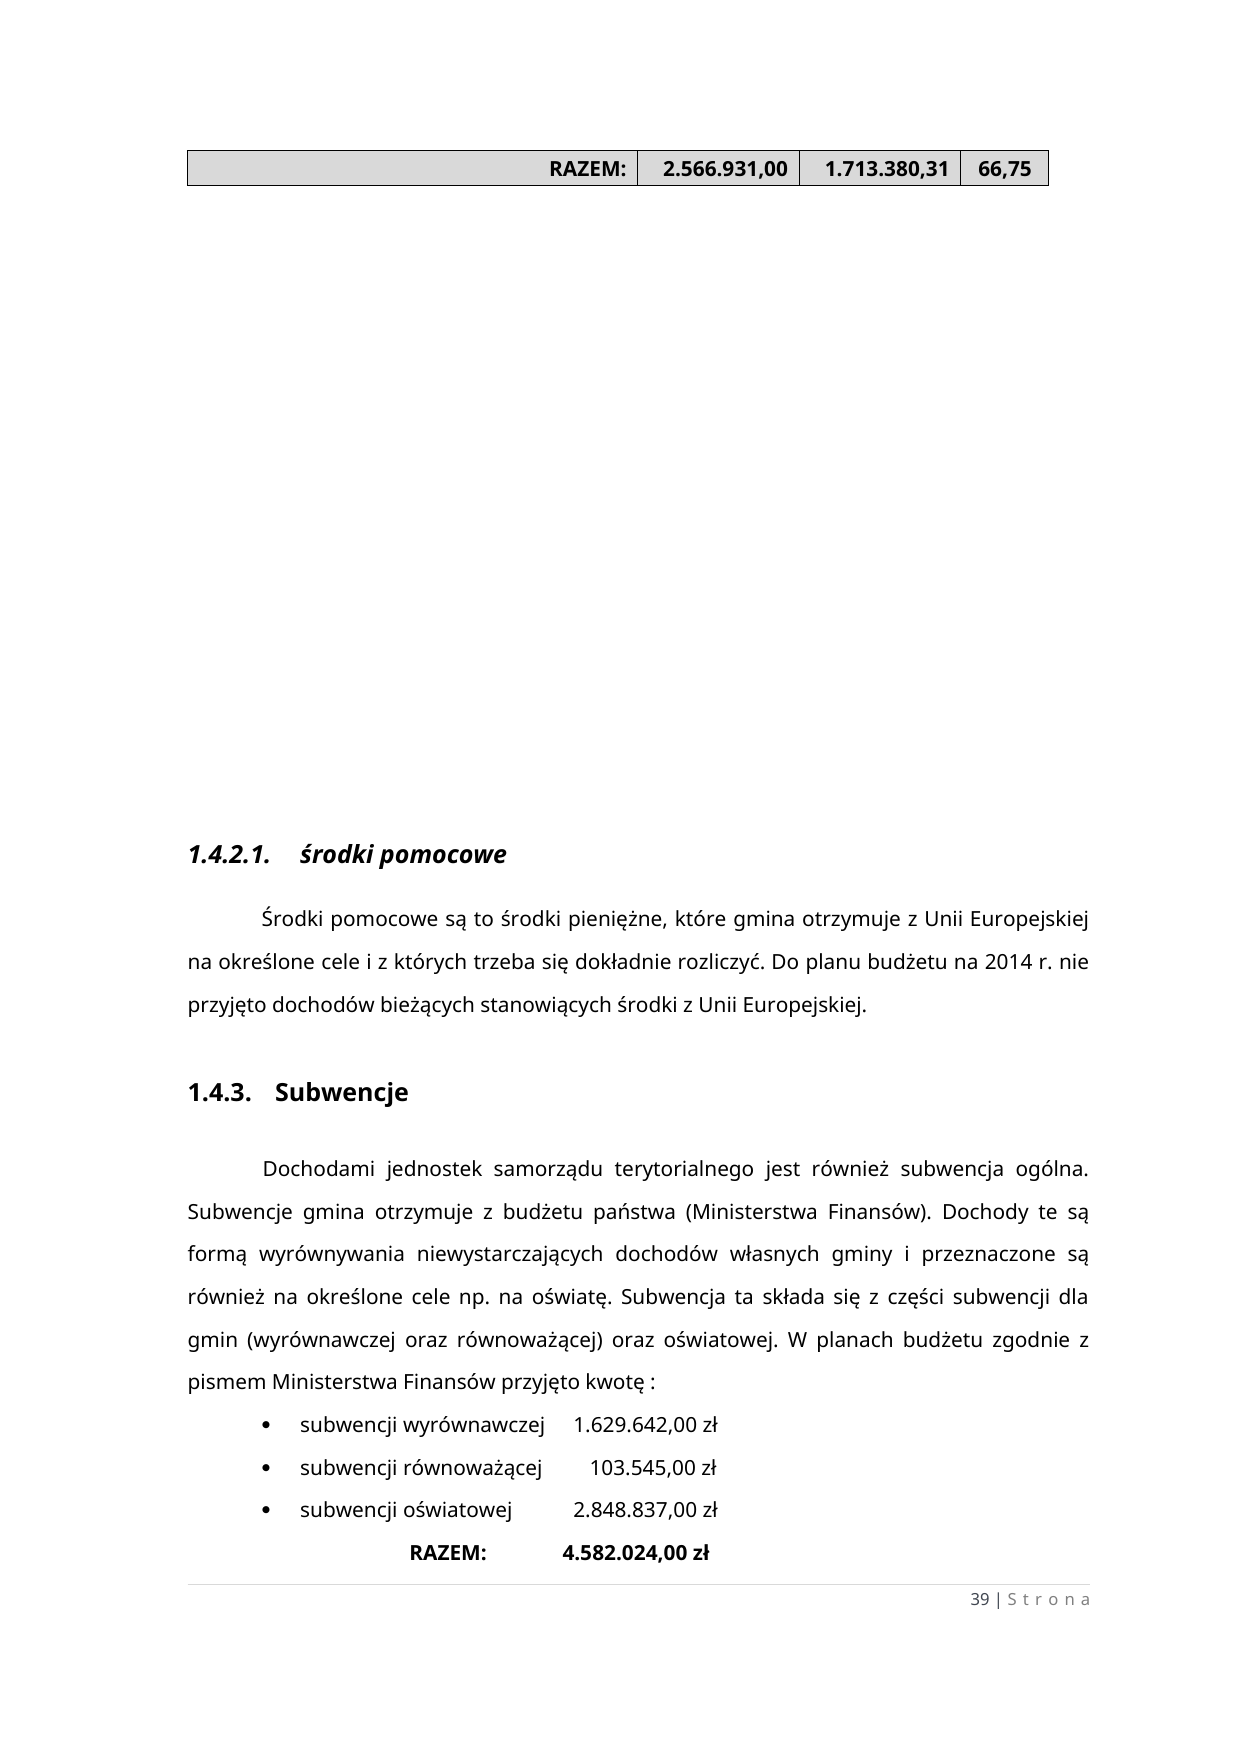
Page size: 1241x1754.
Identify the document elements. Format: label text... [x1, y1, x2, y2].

text Środki pomocowe są to środki pieniężne, które gmina otrzymuje z Unii Europejskiej na określone cele i z których trzeba się dokładnie rozliczyć. Do planu budżetu na 2014 r. nie przyjęto dochodów bieżących stanowiących środki z Unii Europejskiej. [187, 904, 1090, 1018]
list subwencji wyrównawczej 1.629.642,00 zł [262, 1410, 1090, 1438]
table_cell 66,75 [961, 151, 1048, 185]
text RAZEM: 4.582.024,00 zł [262, 1538, 1090, 1566]
table_cell RAZEM: [188, 151, 637, 185]
text Dochodami jednostek samorządu terytorialnego jest również subwencja ogólna. Subwencje gmina otrzymuje z budżetu państwa (Ministerstwa Finansów). Dochody te są formą wyrównywania niewystarczających dochodów własnych gminy i przeznaczone są również na określone cele np. na oświatę. Subwencja ta składa się z części subwencji dla gmin (wyrównawczej oraz równoważącej) oraz oświatowej. W planach budżetu zgodnie z pismem Ministerstwa Finansów przyjęto kwotę : [187, 1154, 1090, 1396]
list środki pomocowe [187, 836, 1090, 870]
list Subwencje [187, 1075, 1090, 1109]
table_cell 2.566.931,00 [638, 151, 799, 185]
table_cell 1.713.380,31 [800, 151, 960, 185]
list subwencji równoważącej 103.545,00 zł [262, 1453, 1090, 1481]
list subwencji oświatowej 2.848.837,00 zł [262, 1495, 1090, 1524]
